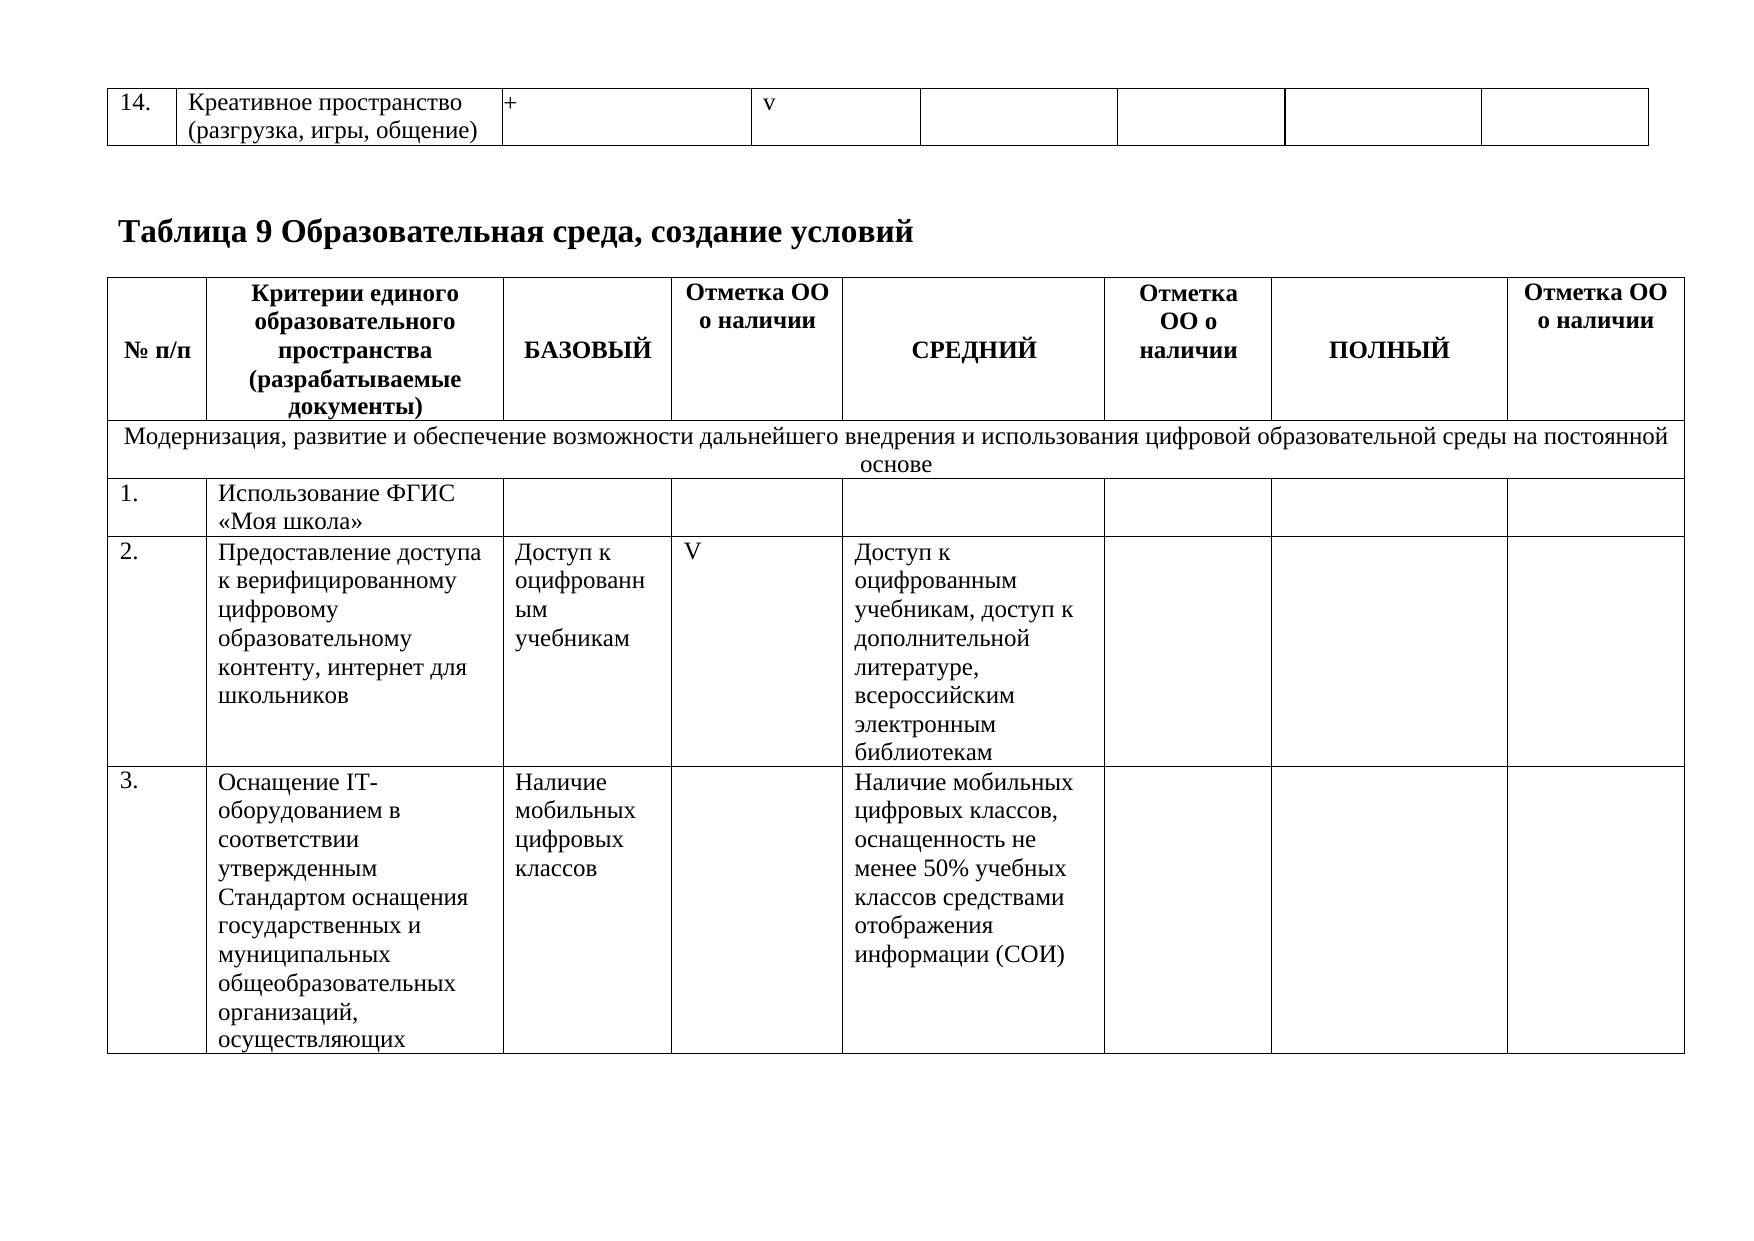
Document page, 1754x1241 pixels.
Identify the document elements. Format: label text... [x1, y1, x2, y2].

table_header Отметка ОО о наличии [672, 278, 842, 420]
table_cell [672, 767, 842, 1053]
table_cell [1272, 537, 1507, 766]
table_cell 1. [108, 479, 206, 536]
table_cell [1508, 479, 1684, 536]
table_cell [672, 479, 842, 536]
table_cell Наличие мобильных цифровых классов [504, 767, 671, 1053]
table_cell Использование ФГИС «Моя школа» [207, 479, 503, 536]
table_header v [752, 89, 920, 145]
table_header БАЗОВЫЙ [504, 278, 671, 420]
table_cell Доступ к оцифрованным учебникам, доступ к дополнительной литературе, всероссийским электронным библиотекам [843, 537, 1104, 766]
table_header [1118, 89, 1284, 145]
table_cell Доступ к оцифрованн ым учебникам [504, 537, 671, 766]
table_cell [504, 479, 671, 536]
table_cell 2. [108, 537, 206, 766]
table_cell [1508, 767, 1684, 1053]
table_header [1286, 89, 1481, 145]
table_header Отметка ОО о наличии [1105, 278, 1271, 420]
table_cell [1272, 767, 1507, 1053]
table_cell [1272, 479, 1507, 536]
table_header 14. [108, 89, 176, 145]
table_cell [1508, 537, 1684, 766]
table_cell Предоставление доступа к верифицированному цифровому образовательному контенту, интернет для школьников [207, 537, 503, 766]
table_cell Модернизация, развитие и обеспечение возможности дальнейшего внедрения и использования цифровой образовательной среды на постоянной основе [108, 421, 1684, 478]
table_cell Оснащение IT- оборудованием в соответствии утвержденным Стандартом оснащения государственных и муниципальных общеобразовательных организаций, осуществляющих [207, 767, 503, 1053]
table_header СРЕДНИЙ [843, 278, 1104, 420]
table_cell Наличие мобильных цифровых классов, оснащенность не менее 50% учебных классов средствами отображения информации (СОИ) [843, 767, 1104, 1053]
table_header [1482, 89, 1648, 145]
table_header № п/п [108, 278, 206, 420]
table_cell [843, 479, 1104, 536]
table_header + [503, 89, 751, 145]
table_header Отметка ОО о наличии [1508, 278, 1684, 420]
table_cell 3. [108, 767, 206, 1053]
table_header Критерии единого образовательного пространства (разрабатываемые документы) [207, 278, 503, 420]
table_cell [1105, 537, 1271, 766]
table_header Креативное пространство (разгрузка, игры, общение) [177, 89, 502, 145]
table_header ПОЛНЫЙ [1272, 278, 1507, 420]
table_header [921, 89, 1117, 145]
text Таблица 9 Образовательная среда, создание условий [118, 211, 1714, 249]
table_cell V [672, 537, 842, 766]
table_cell [1105, 767, 1271, 1053]
table_cell [1105, 479, 1271, 536]
